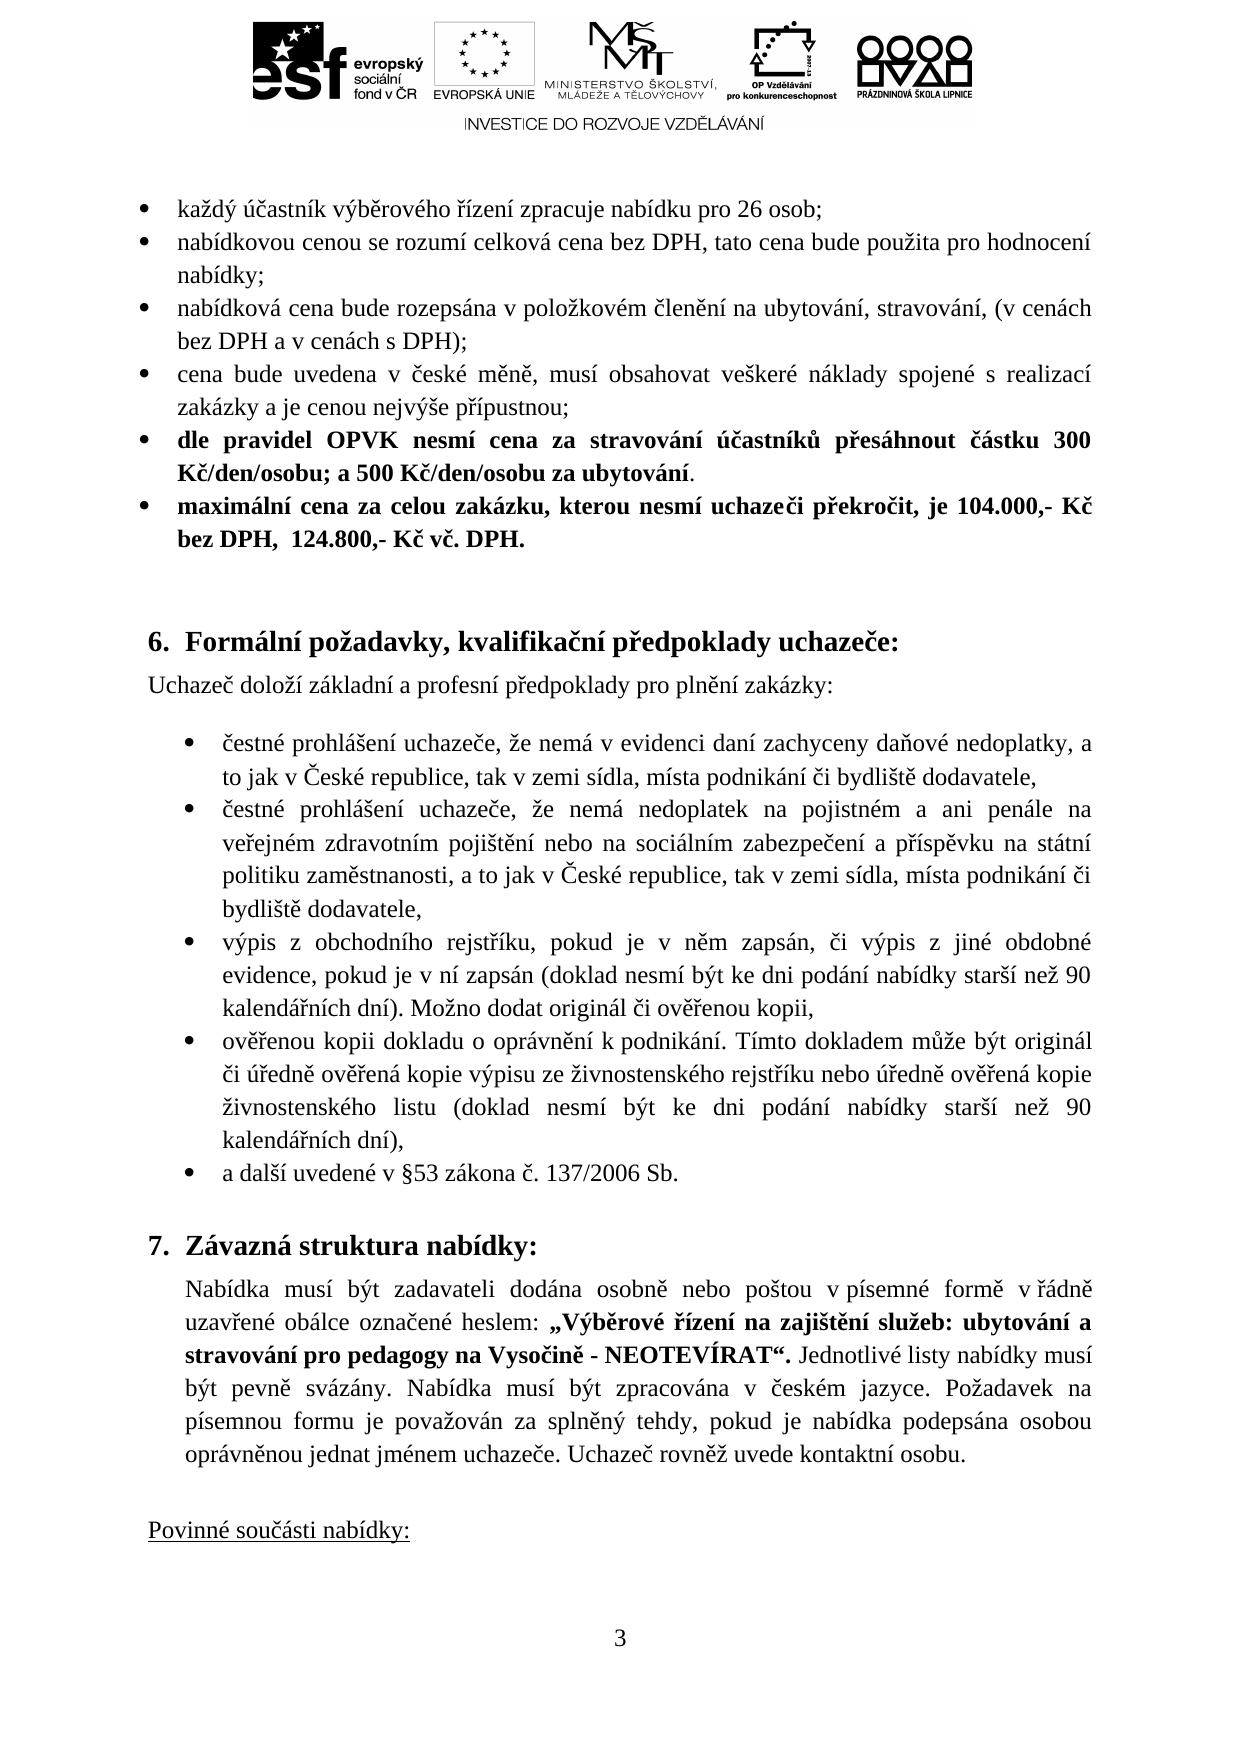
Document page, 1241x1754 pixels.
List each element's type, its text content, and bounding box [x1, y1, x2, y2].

list cena bude uvedena v české měně, musí obsahovat veškeré náklady spojené s realizací zakázky a je cenou nejvýše přípustnou; [140, 359, 1093, 421]
text Povinné součásti nabídky: [148, 1516, 1093, 1544]
list a další uvedené v §53 zákona č. 137/2006 Sb. [185, 1158, 1093, 1187]
text Formální požadavky, kvalifikační předpoklady uchazeče: [148, 624, 1093, 658]
list čestné prohlášení uchazeče, že nemá v evidenci daní zachyceny daňové nedoplatky, a to jak v České republice, tak v zemi sídla, místa podnikání či bydliště dodavatele, [185, 728, 1093, 790]
list čestné prohlášení uchazeče, že nemá nedoplatek na pojistném a ani penále na veřejném zdravotním pojištění nebo na sociálním zabezpečení a příspěvku na státní politiku zaměstnanosti, a to jak v České republice, tak v zemi sídla, místa podnikání či bydliště dodavatele, [185, 794, 1093, 922]
text Nabídka musí být zadavateli dodána osobně nebo poštou v písemné formě v řádně uzavřené obálce označené heslem: „Výběrové řízení na zajištění služeb: ubytování a stravování pro pedagogy na Vysočině - NEOTEVÍRAT“. Jednotlivé listy nabídky musí být pevně svázány. Nabídka musí být zpracována v českém jazyce. Požadavek na písemnou formu je považován za splněný tehdy, pokud je nabídka podepsána osobou oprávněnou jednat jménem uchazeče. Uchazeč rovněž uvede kontaktní osobu. [185, 1274, 1093, 1468]
picture [253, 21, 976, 130]
list nabídkovou cenou se rozumí celková cena bez DPH, tato cena bude použita pro hodnocení nabídky; [140, 227, 1093, 288]
list výpis z obchodního rejstříku, pokud je v něm zapsán, či výpis z jiné obdobné evidence, pokud je v ní zapsán (doklad nesmí být ke dni podání nabídky starší než 90 kalendářních dní). Možno dodat originál či ověřenou kopii, [185, 927, 1093, 1021]
text Závazná struktura nabídky: [148, 1228, 1093, 1262]
list maximální cena za celou zakázku, kterou nesmí uchazeči překročit, je 104.000,- Kč bez DPH, 124.800,- Kč vč. DPH. [140, 491, 1093, 553]
list každý účastník výběrového řízení zpracuje nabídku pro 26 osob; [140, 194, 1093, 222]
list nabídková cena bude rozepsána v položkovém členění na ubytování, stravování, (v cenách bez DPH a v cenách s DPH); [140, 293, 1093, 354]
text Uchazeč doloží základní a profesní předpoklady pro plnění zakázky: [148, 671, 1093, 699]
list dle pravidel OPVK nesmí cena za stravování účastníků přesáhnout částku 300 Kč/den/osobu; a 500 Kč/den/osobu za ubytování. [140, 425, 1093, 487]
list ověřenou kopii dokladu o oprávnění k podnikání. Tímto dokladem může být originál či úředně ověřená kopie výpisu ze živnostenského rejstříku nebo úředně ověřená kopie živnostenského listu (doklad nesmí být ke dni podání nabídky starší než 90 kalendářních dní), [185, 1026, 1093, 1153]
